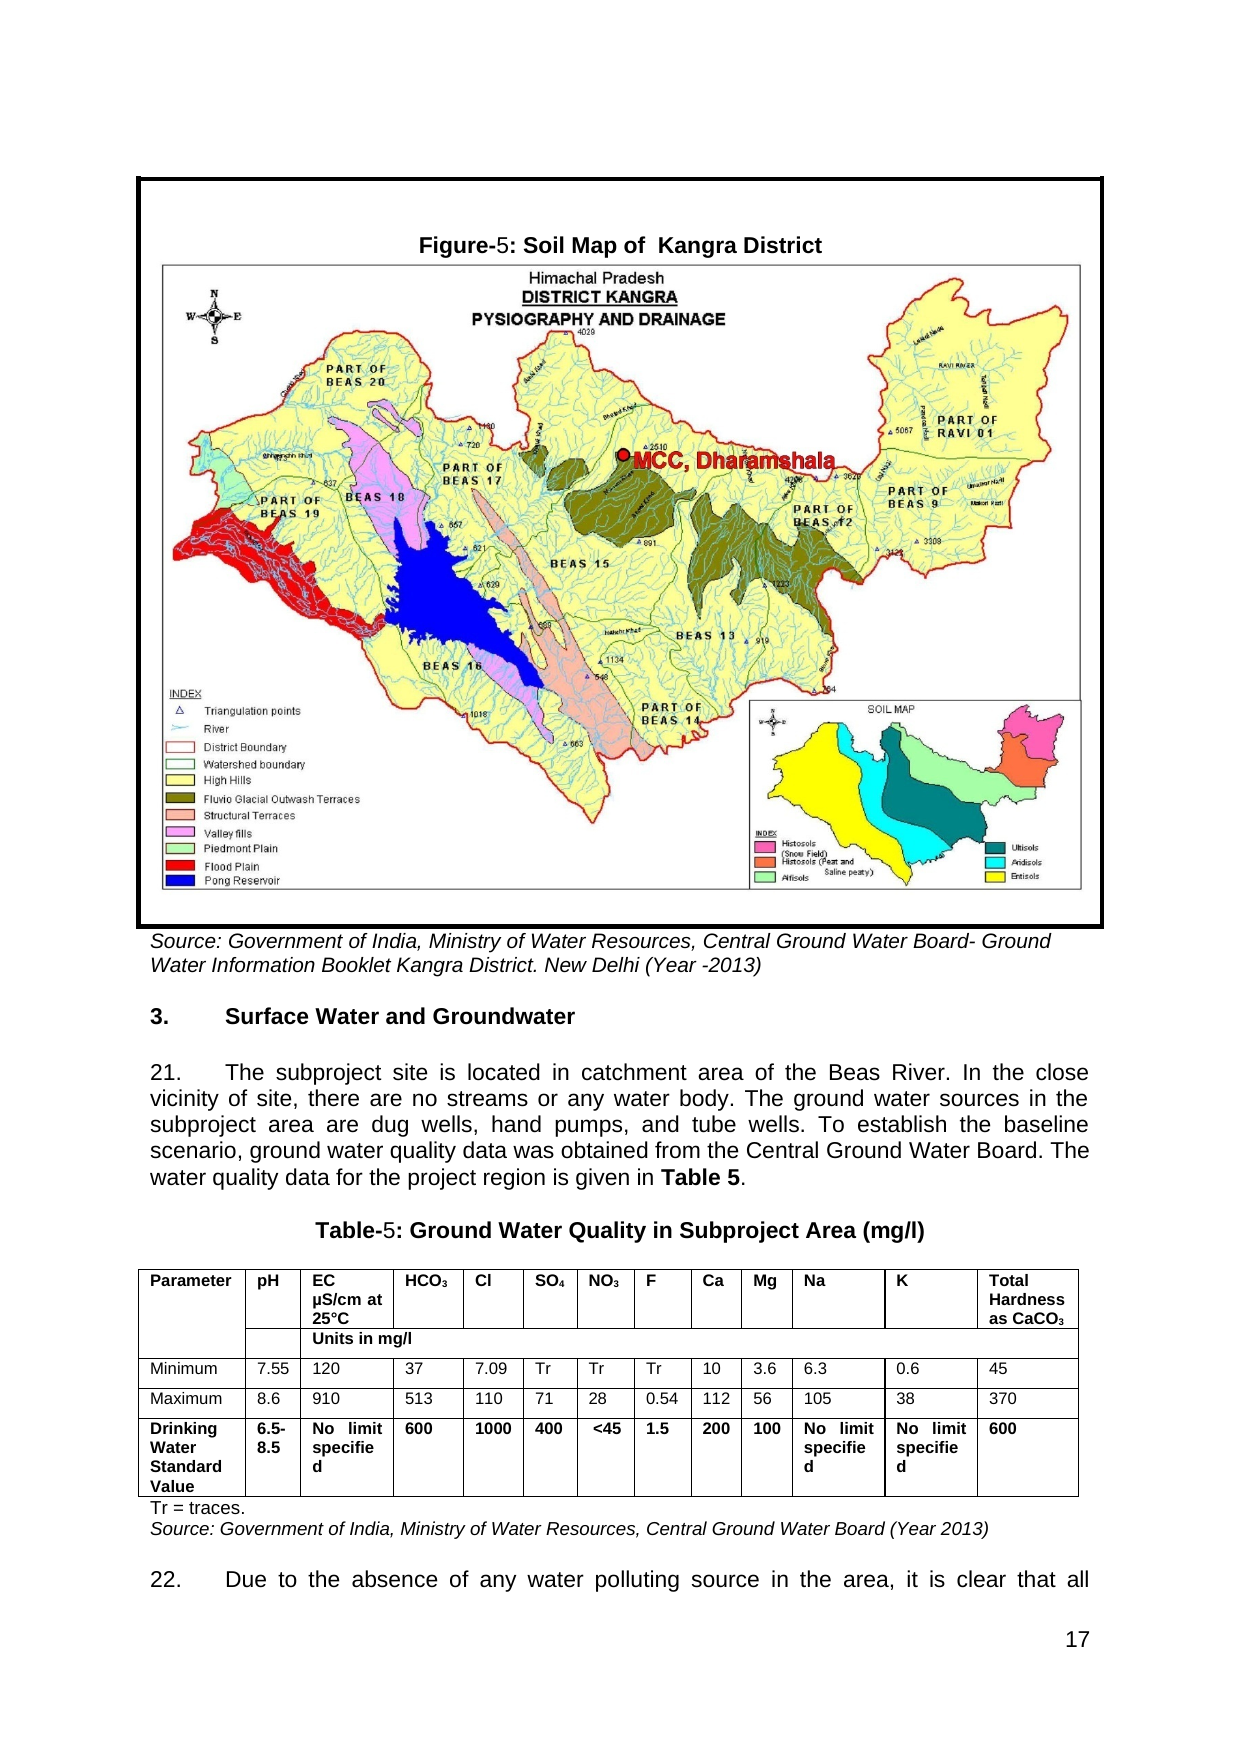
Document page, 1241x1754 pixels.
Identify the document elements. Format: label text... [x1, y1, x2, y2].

table_header K [886, 1270, 977, 1328]
table_cell 3.6 [742, 1359, 792, 1388]
table_cell 45 [978, 1359, 1078, 1388]
table_cell 600 [978, 1419, 1078, 1496]
table_cell 6.3 [793, 1359, 884, 1388]
table_cell 38 [886, 1389, 977, 1418]
table_cell Tr [524, 1359, 577, 1388]
table_header Mg [742, 1270, 792, 1328]
table_header Na [793, 1270, 884, 1328]
table_cell No limit specified [886, 1419, 977, 1496]
table_cell No limit specified [793, 1419, 884, 1496]
table_cell 71 [524, 1389, 577, 1418]
table_cell 600 [394, 1419, 463, 1496]
table_cell Tr [578, 1359, 634, 1388]
table_header SO4 [524, 1270, 577, 1328]
table_cell 1.5 [635, 1419, 691, 1496]
table_header Total Hardness as CaCO3 [978, 1270, 1078, 1328]
table_cell 200 [692, 1419, 741, 1496]
table_cell 6.5-8.5 [246, 1419, 300, 1496]
table_cell <45 [578, 1419, 634, 1496]
subtitle Surface Water and Groundwater [150, 1003, 1090, 1030]
table_cell Drinking Water Standard Value [139, 1419, 245, 1496]
table_cell 0.6 [886, 1359, 977, 1388]
table_cell 400 [524, 1419, 577, 1496]
table_cell 0.54 [635, 1389, 691, 1418]
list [150, 1566, 1090, 1592]
table_header EC µS/cm at 25°C [301, 1270, 393, 1328]
text Source: Government of India, Ministry of Water Resources, Central Ground Water Board- Ground Water Information Booklet Kangra District. New Delhi (Year -2013) [150, 929, 1053, 977]
table_header F [635, 1270, 691, 1328]
table_cell 105 [793, 1389, 884, 1418]
table_cell Units in mg/l [301, 1329, 1078, 1358]
table_cell 910 [301, 1389, 393, 1418]
table_header Cl [464, 1270, 523, 1328]
table_header HCO3 [394, 1270, 463, 1328]
table_cell 7.09 [464, 1359, 523, 1388]
list The subproject site is located in catchment area of the Beas River. In the close vicinity of site, there are no streams or any water body. The ground water sources in the subproject area are dug wells, hand pumps, and tube wells. To establish the baseline scenario, ground water quality data was obtained from the Central Ground Water Board. The water quality data for the project region is given in Table 5. [150, 1058, 1090, 1190]
table_cell 370 [978, 1389, 1078, 1418]
table_cell 56 [742, 1389, 792, 1418]
table_cell Tr [635, 1359, 691, 1388]
text Table-5: Ground Water Quality in Subproject Area (mg/l) [150, 1217, 1090, 1243]
table_cell 37 [394, 1359, 463, 1388]
table_cell 10 [692, 1359, 741, 1388]
picture [155, 258, 1086, 898]
table_cell 28 [578, 1389, 634, 1418]
table_cell Minimum [139, 1359, 245, 1388]
table_header NO3 [578, 1270, 634, 1328]
table_cell 112 [692, 1389, 741, 1418]
table_header Figure-5: Soil Map of Kangra District [141, 181, 1100, 924]
table_cell 120 [301, 1359, 393, 1388]
table_cell [246, 1329, 300, 1358]
table_cell 7.55 [246, 1359, 300, 1388]
table_cell 513 [394, 1389, 463, 1418]
table_cell 110 [464, 1389, 523, 1418]
table_header Ca [692, 1270, 741, 1328]
table_cell No limit specified [301, 1419, 393, 1496]
table_cell 1000 [464, 1419, 523, 1496]
table_header pH [246, 1270, 300, 1328]
table_cell 8.6 [246, 1389, 300, 1418]
table_cell 100 [742, 1419, 792, 1496]
table_cell Tr = traces. Source: Government of India, Ministry of Water Resources, Central Ground Water Board (Year 2013) [139, 1497, 1079, 1540]
table_header Parameter [139, 1270, 245, 1358]
table_cell Maximum [139, 1389, 245, 1418]
